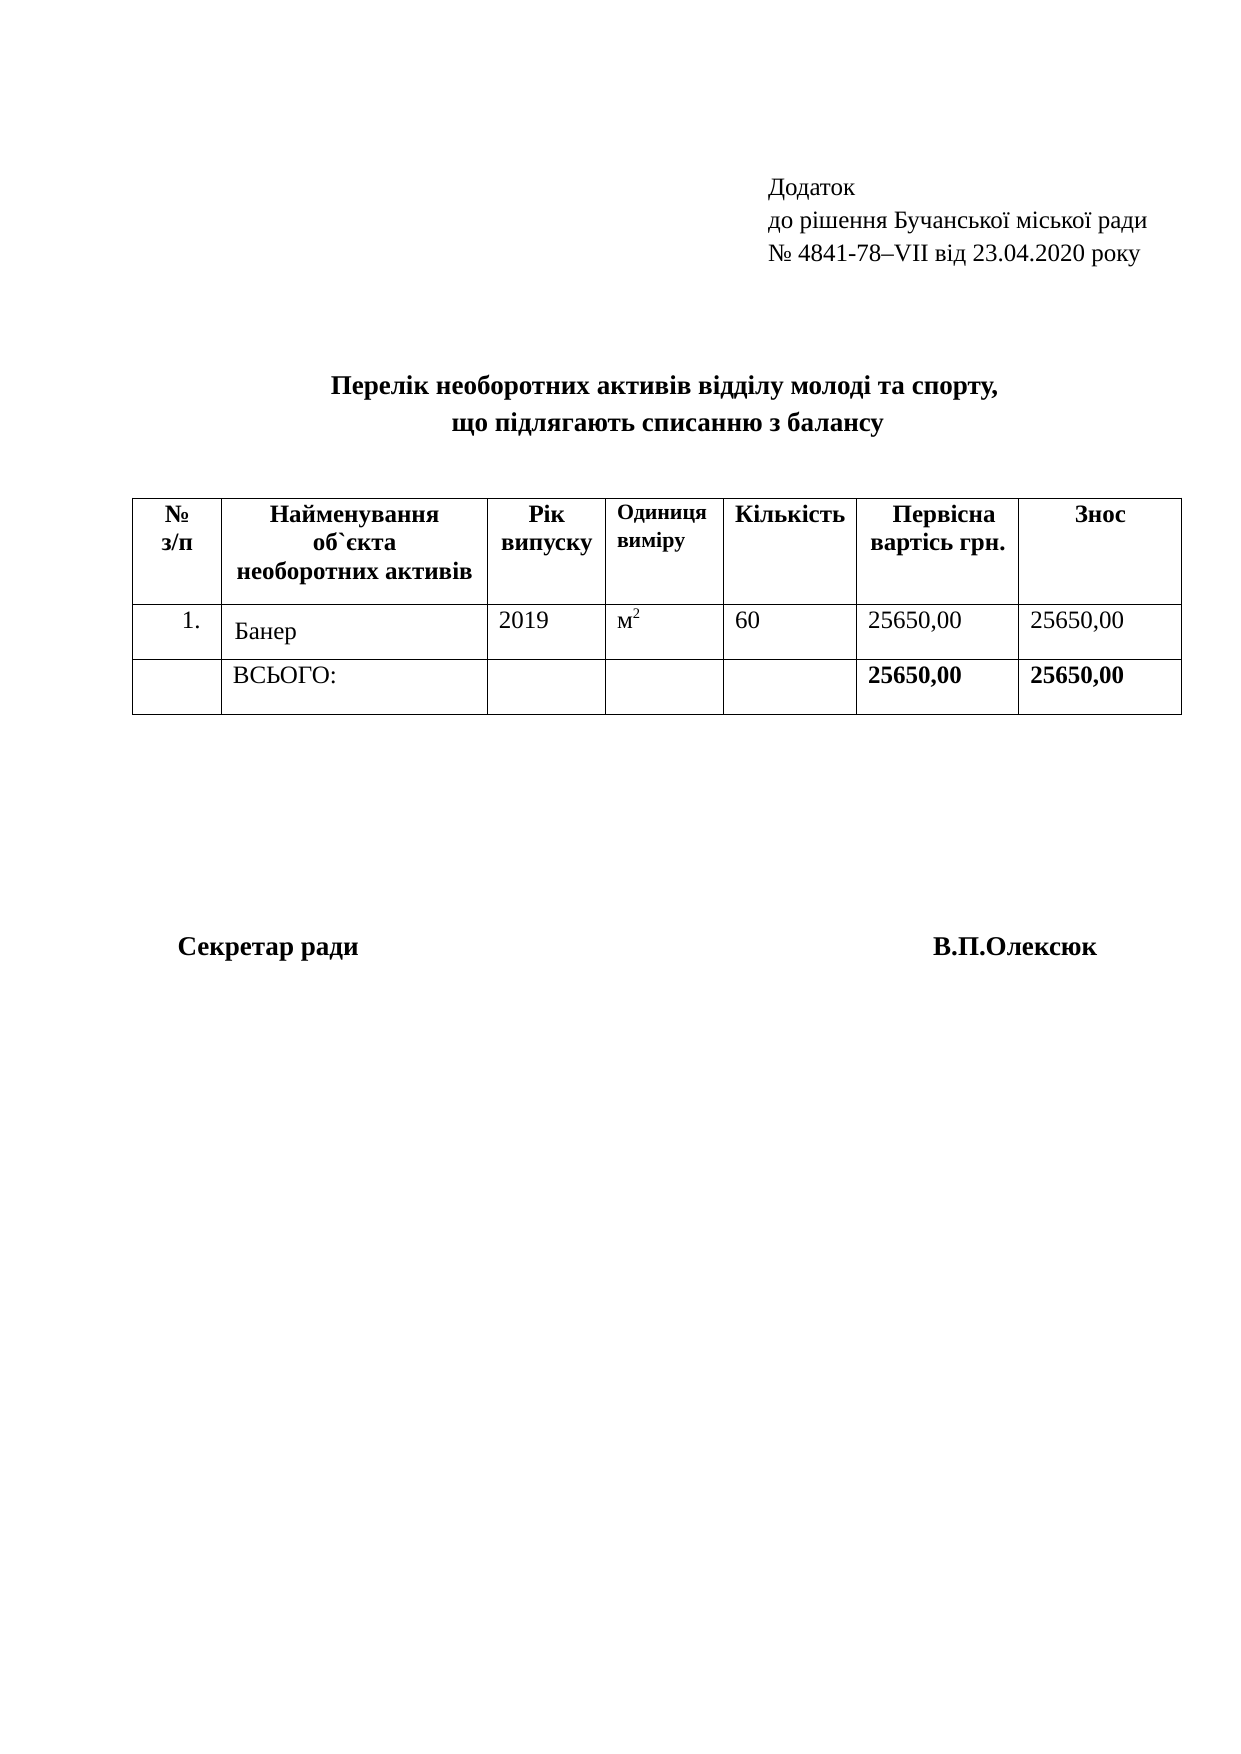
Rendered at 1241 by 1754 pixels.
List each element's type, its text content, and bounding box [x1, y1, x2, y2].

table_header Одиниця виміру [606, 499, 723, 604]
table_cell [488, 660, 605, 714]
text Секретар ради В.П.Олексюк [177, 930, 1152, 961]
text Перелік необоротних активів відділу молоді та спорту, [177, 369, 1152, 400]
table_cell ВСЬОГО: [222, 660, 487, 714]
table_header Найменування об`єкта необоротних активів [222, 499, 487, 604]
table_header № з/п [133, 499, 221, 604]
table_cell 60 [724, 605, 856, 659]
table_cell 25650,00 [857, 660, 1018, 714]
table_cell [606, 660, 723, 714]
table_cell 25650,00 [1019, 605, 1181, 659]
text що підлягають списанню з балансу [177, 406, 1152, 438]
table_cell 2019 [488, 605, 605, 659]
text Додаток до рішення Бучанської міської ради № 4841-78–VІІ від 23.04.2020 року [768, 172, 1152, 267]
table_header Знос [1019, 499, 1181, 604]
table_header Кількість [724, 499, 856, 604]
table_cell м2 [606, 605, 723, 659]
table_cell 25650,00 [1019, 660, 1181, 714]
table_cell 25650,00 [857, 605, 1018, 659]
table_cell [133, 660, 221, 714]
table_cell [724, 660, 856, 714]
table_cell [133, 605, 221, 659]
table_header Рік випуску [488, 499, 605, 604]
table_cell Банер [222, 605, 487, 659]
table_header Первісна вартісь грн. [857, 499, 1018, 604]
